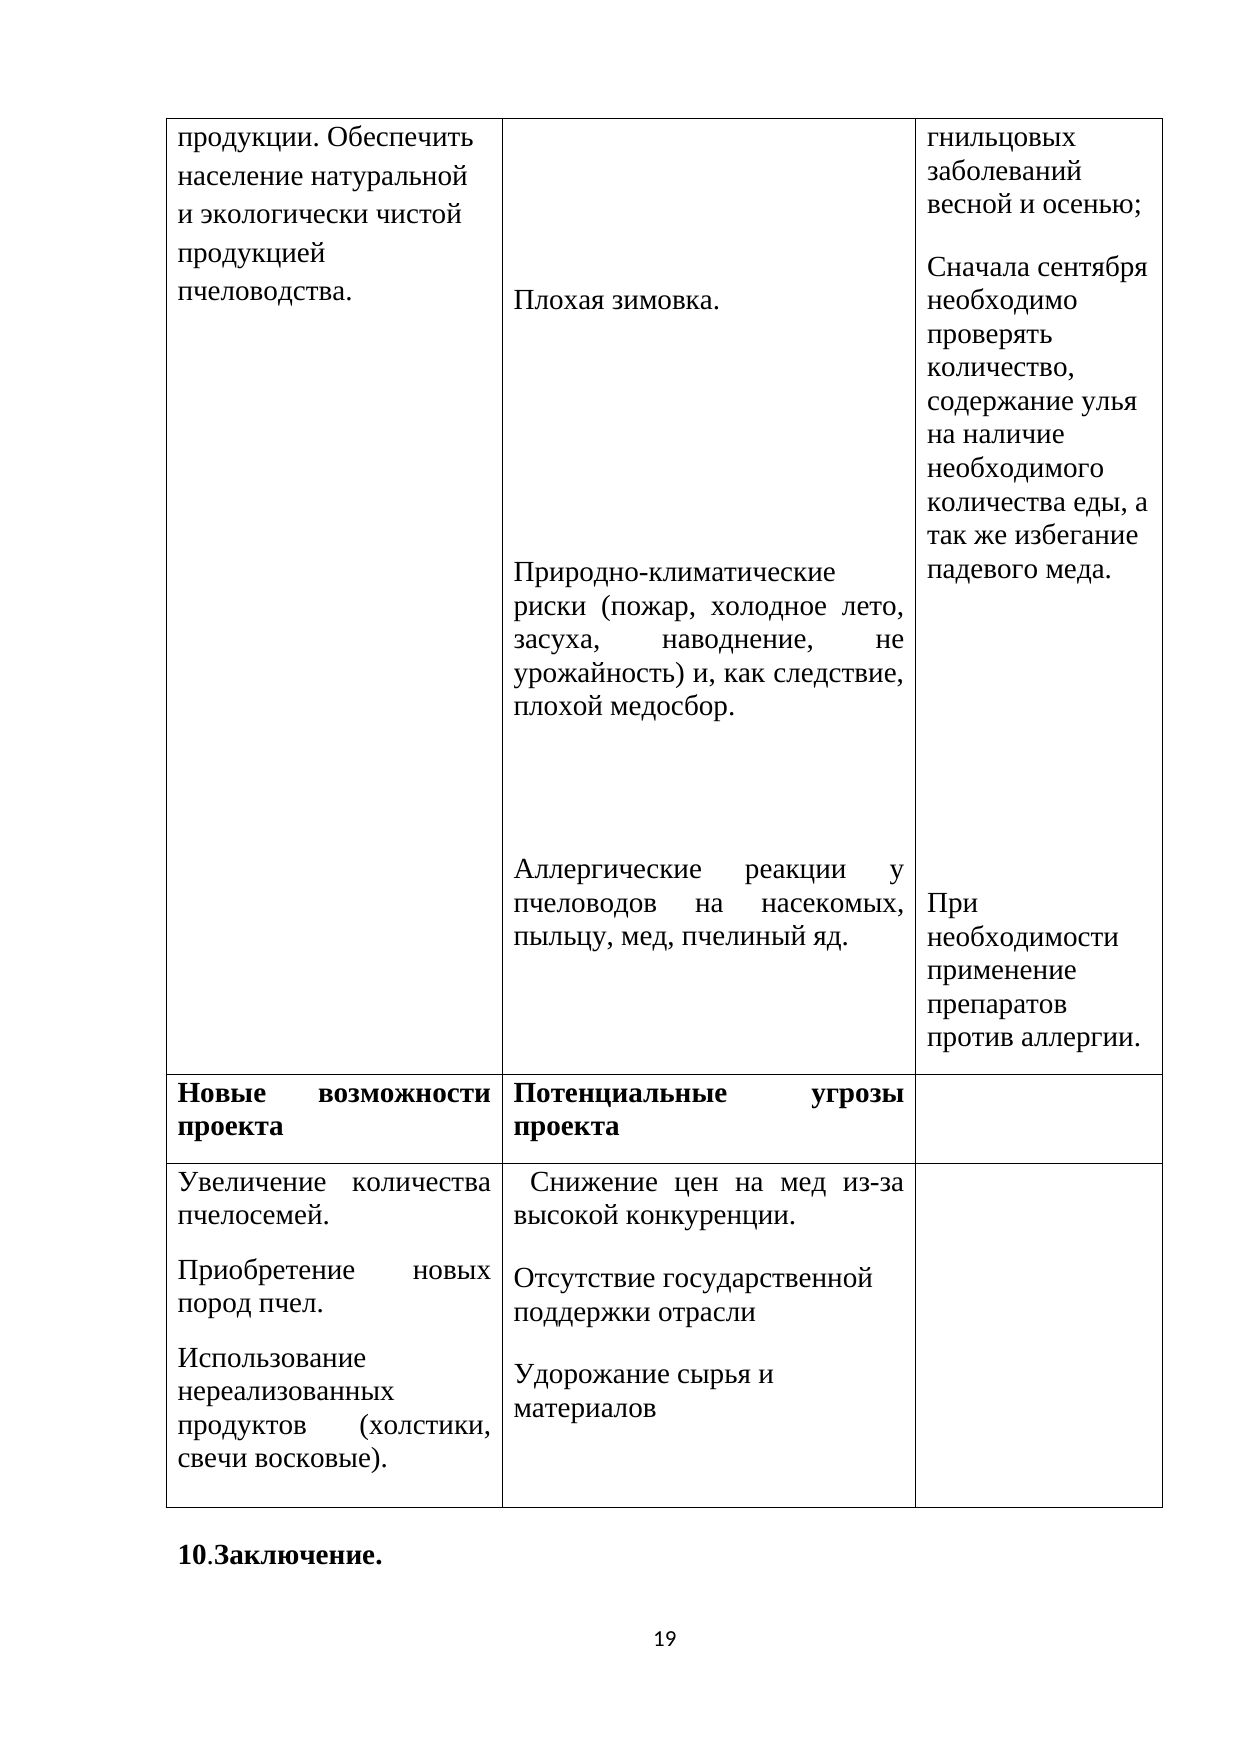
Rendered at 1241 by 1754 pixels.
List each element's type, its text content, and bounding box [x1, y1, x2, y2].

table_cell Новые возможности проекта [167, 1075, 502, 1163]
table_cell [916, 1075, 1162, 1163]
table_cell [503, 119, 915, 1074]
table_cell Увеличение количества пчелосемей. Приобретение новых пород пчел. Использование нереализованных продуктов (холстики, свечи восковые). [167, 1164, 502, 1507]
table_cell Снижение цен на мед из-за высокой конкуренции. Отсутствие государственной поддержки отрасли Удорожание сырья и материалов [503, 1164, 915, 1507]
text 10.Заключение. [177, 1537, 1152, 1571]
table_cell [916, 1164, 1162, 1507]
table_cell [916, 119, 1162, 1074]
table_cell Потенциальные угрозы проекта [503, 1075, 915, 1163]
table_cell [167, 119, 502, 1074]
